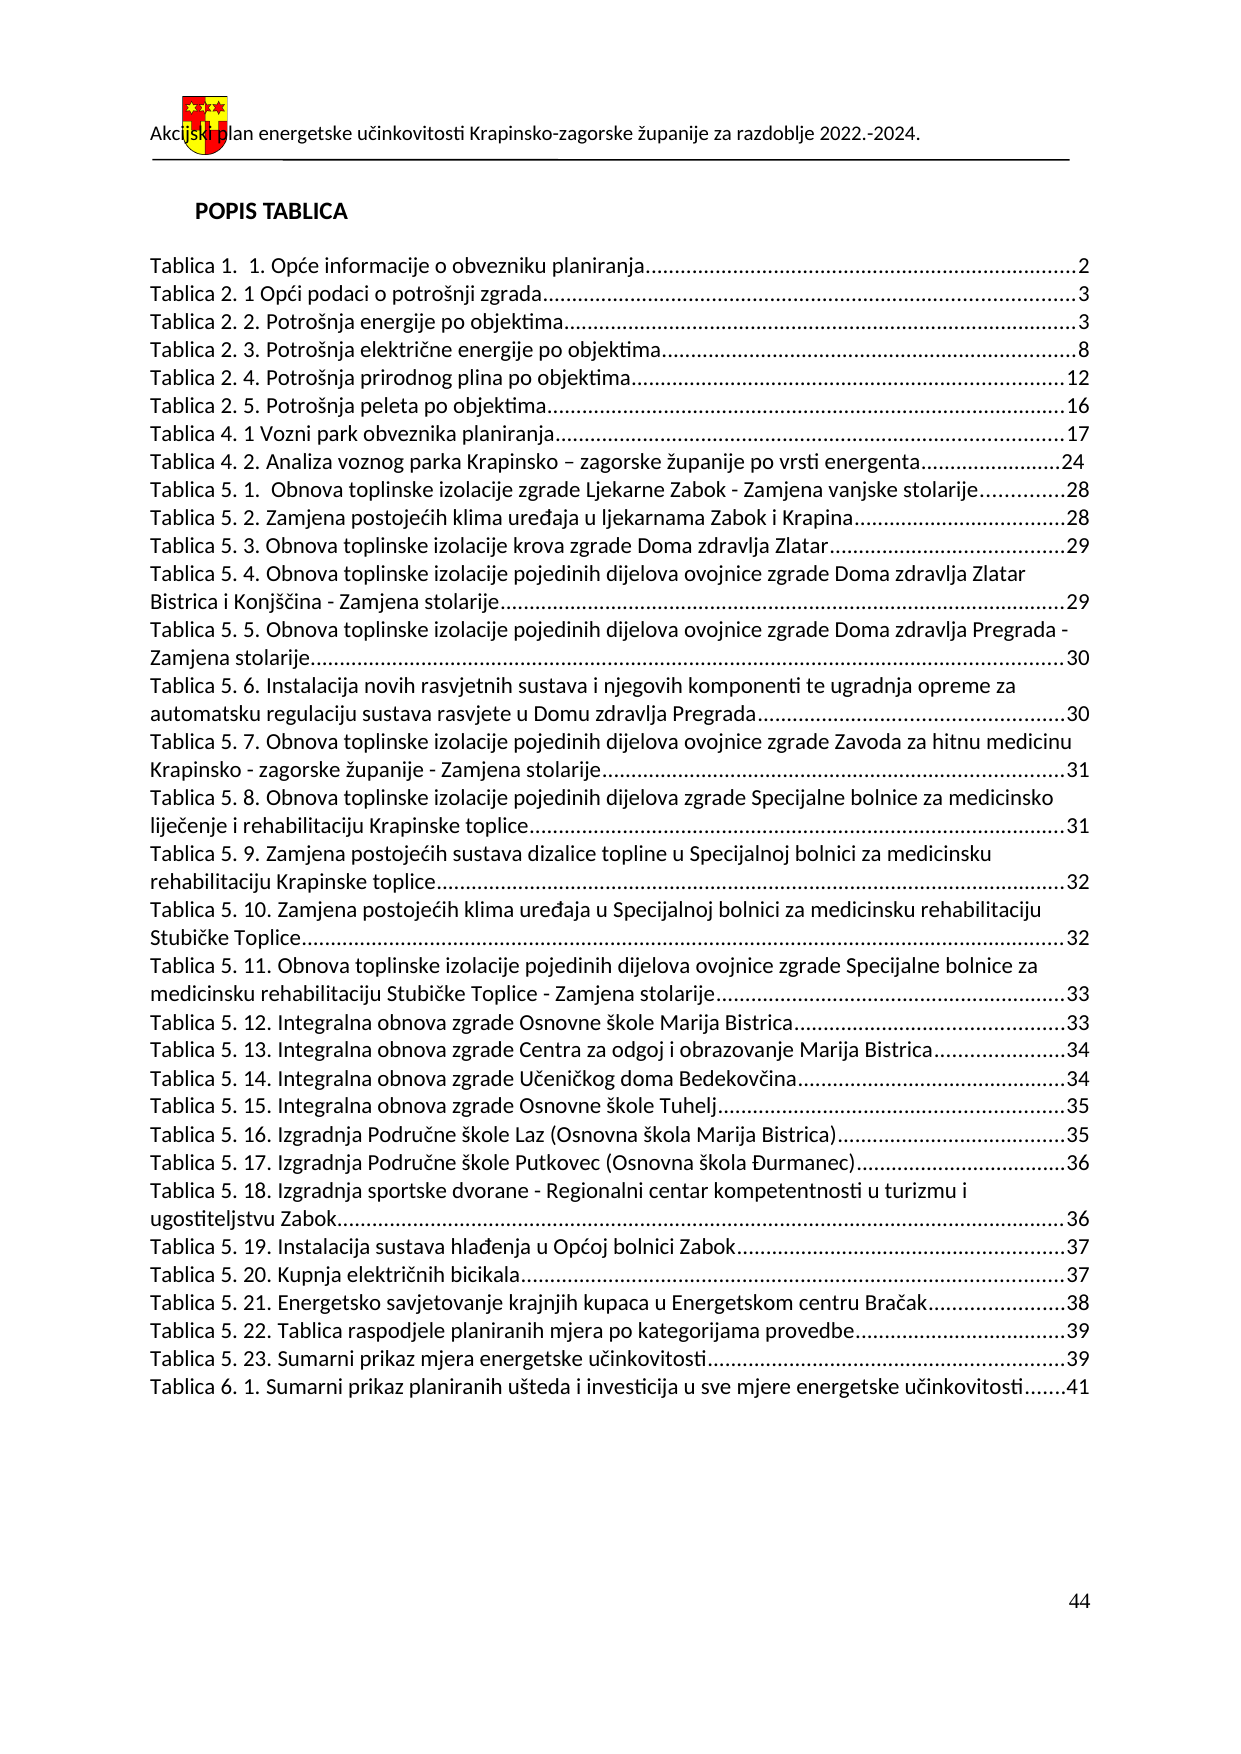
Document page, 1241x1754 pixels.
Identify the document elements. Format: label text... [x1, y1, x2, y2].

text Tablica 1. 1. Opće informacije o obvezniku planiranja 2 [150, 251, 1090, 279]
text Tablica 5. 23. Sumarni prikaz mjera energetske učinkovitosti 39 [150, 1344, 1090, 1372]
text Tablica 5. 3. Obnova toplinske izolacije krova zgrade Doma zdravlja Zlatar 29 [150, 531, 1090, 559]
text Tablica 5. 13. Integralna obnova zgrade Centra za odgoj i obrazovanje Marija Bistrica 34 [150, 1036, 1090, 1064]
text Tablica 5. 21. Energetsko savjetovanje krajnjih kupaca u Energetskom centru Bračak 38 [150, 1288, 1090, 1316]
text Tablica 5. 17. Izgradnja Područne škole Putkovec (Osnovna škola Đurmanec) 36 [150, 1148, 1090, 1176]
text Tablica 2. 5. Potrošnja peleta po objektima 16 [150, 391, 1090, 419]
text Tablica 2. 1 Opći podaci o potrošnji zgrada 3 [150, 279, 1090, 307]
text Tablica 4. 2. Analiza voznog parka Krapinsko – zagorske županije po vrsti energenta 24 [150, 447, 1090, 475]
text Tablica 5. 9. Zamjena postojećih sustava dizalice topline u Specijalnoj bolnici za medicinsku rehabilitaciju Krapinske toplice 32 [150, 839, 1090, 896]
text Tablica 5. 2. Zamjena postojećih klima uređaja u ljekarnama Zabok i Krapina 28 [150, 503, 1090, 531]
text Tablica 5. 15. Integralna obnova zgrade Osnovne škole Tuhelj 35 [150, 1092, 1090, 1120]
text Tablica 2. 2. Potrošnja energije po objektima 3 [150, 307, 1090, 335]
text Tablica 4. 1 Vozni park obveznika planiranja 17 [150, 419, 1090, 447]
text Tablica 5. 14. Integralna obnova zgrade Učeničkog doma Bedekovčina 34 [150, 1064, 1090, 1092]
text Tablica 5. 18. Izgradnja sportske dvorane - Regionalni centar kompetentnosti u turizmu i ugostiteljstvu Zabok 36 [150, 1176, 1090, 1232]
subtitle popis tablica [195, 196, 1090, 226]
text Tablica 5. 12. Integralna obnova zgrade Osnovne škole Marija Bistrica 33 [150, 1008, 1090, 1036]
text Tablica 5. 10. Zamjena postojećih klima uređaja u Specijalnoj bolnici za medicinsku rehabilitaciju Stubičke Toplice 32 [150, 896, 1090, 952]
text Tablica 5. 22. Tablica raspodjele planiranih mjera po kategorijama provedbe 39 [150, 1316, 1090, 1344]
text Tablica 5. 11. Obnova toplinske izolacije pojedinih dijelova ovojnice zgrade Specijalne bolnice za medicinsku rehabilitaciju Stubičke Toplice - Zamjena stolarije 33 [150, 952, 1090, 1008]
text Tablica 5. 8. Obnova toplinske izolacije pojedinih dijelova zgrade Specijalne bolnice za medicinsko liječenje i rehabilitaciju Krapinske toplice 31 [150, 783, 1090, 839]
text Tablica 5. 4. Obnova toplinske izolacije pojedinih dijelova ovojnice zgrade Doma zdravlja Zlatar Bistrica i Konjščina - Zamjena stolarije 29 [150, 559, 1090, 615]
text Tablica 5. 1. Obnova toplinske izolacije zgrade Ljekarne Zabok - Zamjena vanjske stolarije 28 [150, 475, 1090, 503]
text Tablica 6. 1. Sumarni prikaz planiranih ušteda i investicija u sve mjere energetske učinkovitosti 41 [150, 1372, 1090, 1400]
picture [182, 96, 228, 155]
text Tablica 5. 20. Kupnja električnih bicikala 37 [150, 1260, 1090, 1288]
text Tablica 5. 6. Instalacija novih rasvjetnih sustava i njegovih komponenti te ugradnja opreme za automatsku regulaciju sustava rasvjete u Domu zdravlja Pregrada 30 [150, 671, 1090, 727]
text Tablica 5. 7. Obnova toplinske izolacije pojedinih dijelova ovojnice zgrade Zavoda za hitnu medicinu Krapinsko - zagorske županije - Zamjena stolarije 31 [150, 727, 1090, 783]
text Tablica 5. 5. Obnova toplinske izolacije pojedinih dijelova ovojnice zgrade Doma zdravlja Pregrada - Zamjena stolarije 30 [150, 615, 1090, 671]
text Tablica 5. 19. Instalacija sustava hlađenja u Općoj bolnici Zabok 37 [150, 1232, 1090, 1260]
text Tablica 2. 4. Potrošnja prirodnog plina po objektima 12 [150, 363, 1090, 391]
text Tablica 2. 3. Potrošnja električne energije po objektima 8 [150, 335, 1090, 363]
text Tablica 5. 16. Izgradnja Područne škole Laz (Osnovna škola Marija Bistrica) 35 [150, 1120, 1090, 1148]
